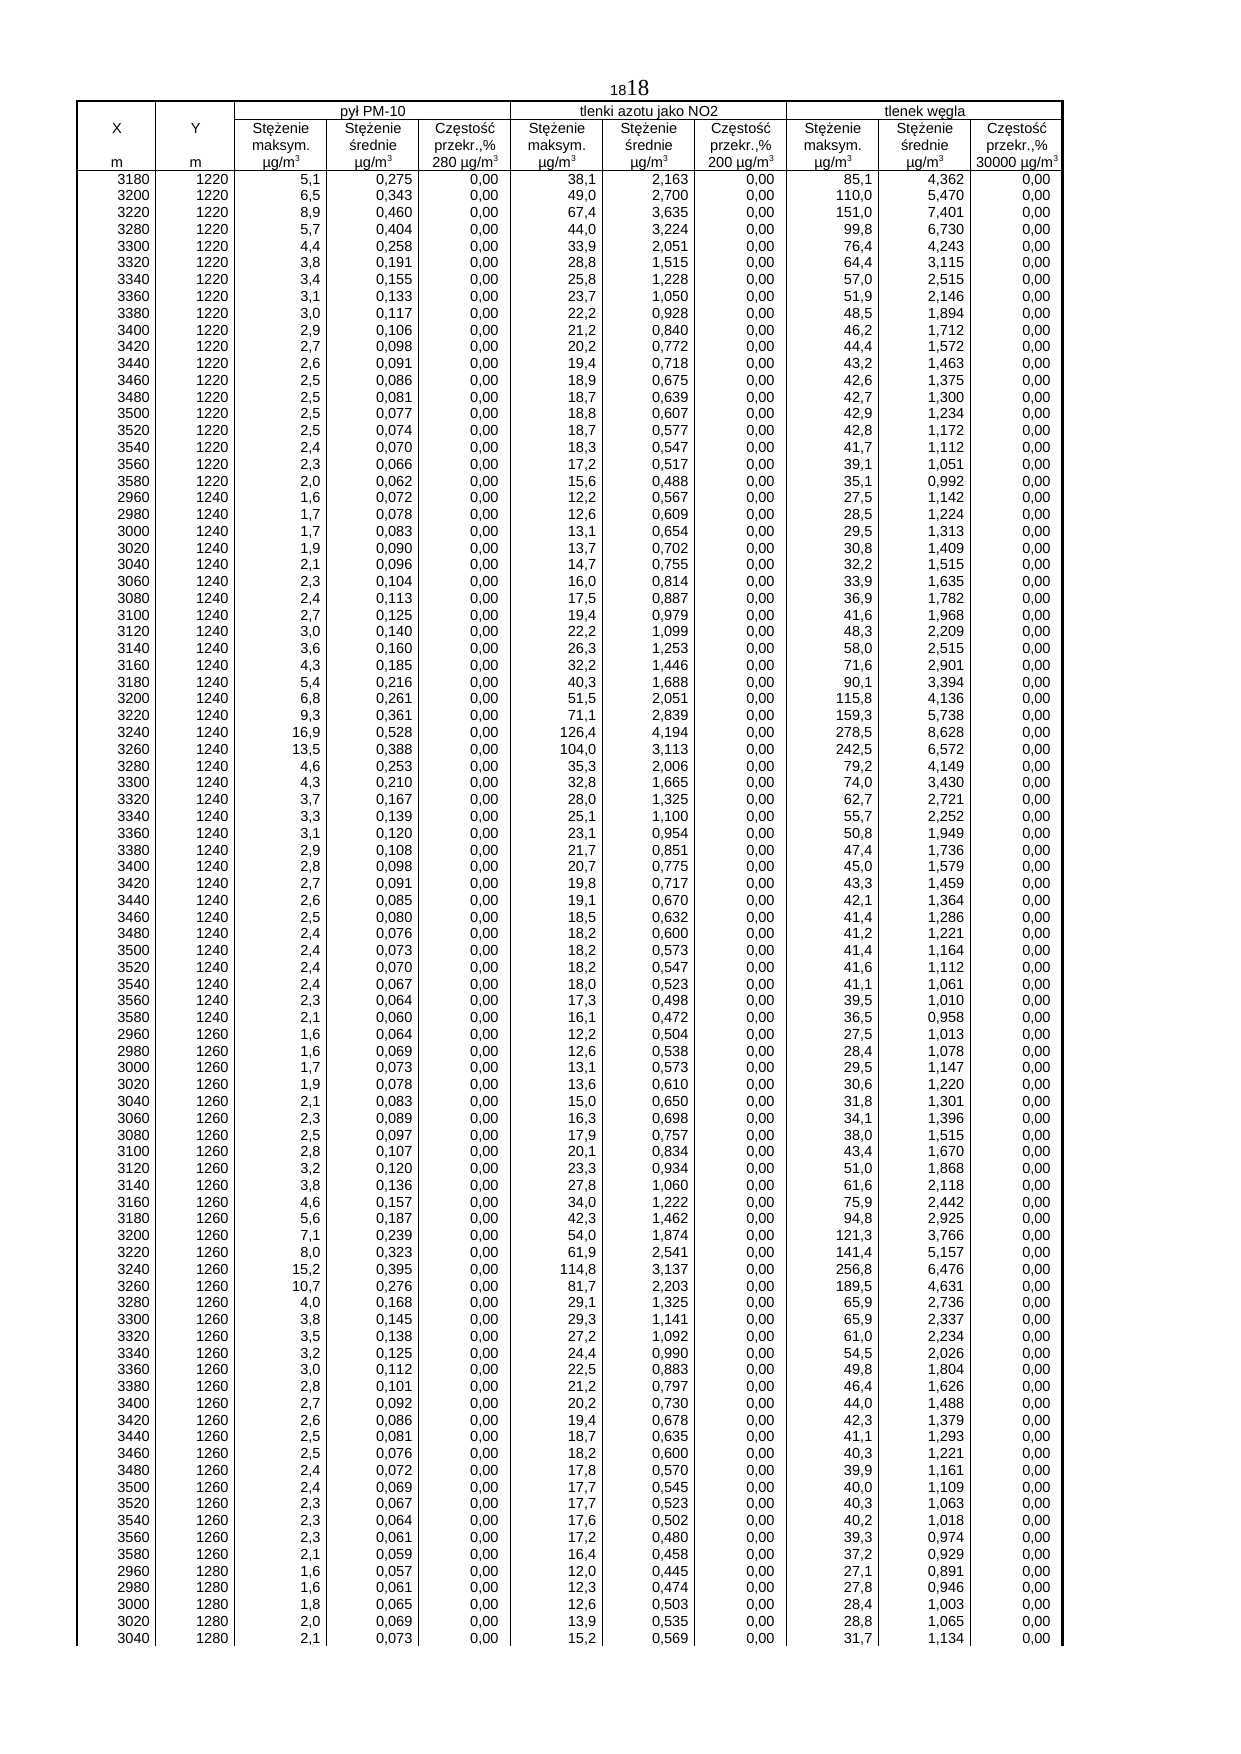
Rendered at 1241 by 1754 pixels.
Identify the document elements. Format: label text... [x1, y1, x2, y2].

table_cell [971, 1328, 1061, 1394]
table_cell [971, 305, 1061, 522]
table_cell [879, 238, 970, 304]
table_cell Stężenie maksym. [511, 120, 602, 153]
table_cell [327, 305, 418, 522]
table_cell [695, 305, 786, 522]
table_cell X [78, 119, 155, 153]
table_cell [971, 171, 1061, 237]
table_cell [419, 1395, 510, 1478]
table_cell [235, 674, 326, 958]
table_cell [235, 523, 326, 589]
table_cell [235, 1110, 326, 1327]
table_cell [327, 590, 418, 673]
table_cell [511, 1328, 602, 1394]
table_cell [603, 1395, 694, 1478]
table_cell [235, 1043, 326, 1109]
table_header pył PM-10 [235, 102, 510, 119]
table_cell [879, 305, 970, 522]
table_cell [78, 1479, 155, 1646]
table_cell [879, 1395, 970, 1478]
table_header [156, 102, 234, 119]
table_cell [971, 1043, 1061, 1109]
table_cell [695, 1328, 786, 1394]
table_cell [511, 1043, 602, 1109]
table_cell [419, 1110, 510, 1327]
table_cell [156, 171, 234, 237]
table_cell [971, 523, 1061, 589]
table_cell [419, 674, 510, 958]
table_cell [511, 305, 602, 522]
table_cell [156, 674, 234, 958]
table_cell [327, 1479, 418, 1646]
table_cell Częstość przekr.,% [419, 120, 510, 153]
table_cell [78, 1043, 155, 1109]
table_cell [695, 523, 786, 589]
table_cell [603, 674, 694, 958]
table_cell µg/m3 [235, 154, 326, 170]
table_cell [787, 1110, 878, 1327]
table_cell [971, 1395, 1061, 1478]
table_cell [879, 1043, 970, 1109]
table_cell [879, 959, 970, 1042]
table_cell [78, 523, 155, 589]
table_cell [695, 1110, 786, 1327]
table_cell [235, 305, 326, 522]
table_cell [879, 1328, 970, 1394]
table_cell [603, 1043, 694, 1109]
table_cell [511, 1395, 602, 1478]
table_cell m [156, 154, 234, 170]
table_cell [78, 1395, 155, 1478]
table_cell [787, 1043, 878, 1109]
table_cell µg/m3 [327, 154, 418, 170]
table_cell µg/m3 [787, 154, 878, 170]
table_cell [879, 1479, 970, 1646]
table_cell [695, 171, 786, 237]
table_cell Częstość przekr.,% [695, 120, 786, 153]
table_header [78, 102, 155, 119]
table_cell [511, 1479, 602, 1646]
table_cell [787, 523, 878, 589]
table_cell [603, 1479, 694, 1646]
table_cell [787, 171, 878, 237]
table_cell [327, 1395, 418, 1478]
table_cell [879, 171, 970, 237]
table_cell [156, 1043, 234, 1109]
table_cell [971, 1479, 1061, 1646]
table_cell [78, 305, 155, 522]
table_header tlenki azotu jako NO2 [511, 102, 786, 119]
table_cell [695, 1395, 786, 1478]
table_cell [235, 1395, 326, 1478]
table_cell 280 µg/m3 [419, 154, 510, 170]
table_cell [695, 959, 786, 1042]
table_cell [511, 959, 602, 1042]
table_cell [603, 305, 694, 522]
table_header tlenek węgla [787, 102, 1061, 119]
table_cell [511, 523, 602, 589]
table_cell µg/m3 [511, 154, 602, 170]
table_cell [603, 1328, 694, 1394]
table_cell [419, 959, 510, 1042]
table_cell Y [156, 119, 234, 153]
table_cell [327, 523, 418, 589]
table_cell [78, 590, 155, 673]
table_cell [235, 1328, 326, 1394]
table_cell Stężenie maksym. [235, 120, 326, 153]
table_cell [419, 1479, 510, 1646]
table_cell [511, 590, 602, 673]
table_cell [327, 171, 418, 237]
table_cell µg/m3 [603, 154, 694, 170]
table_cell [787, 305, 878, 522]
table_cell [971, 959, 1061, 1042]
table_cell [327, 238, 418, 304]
table_cell µg/m3 [879, 154, 970, 170]
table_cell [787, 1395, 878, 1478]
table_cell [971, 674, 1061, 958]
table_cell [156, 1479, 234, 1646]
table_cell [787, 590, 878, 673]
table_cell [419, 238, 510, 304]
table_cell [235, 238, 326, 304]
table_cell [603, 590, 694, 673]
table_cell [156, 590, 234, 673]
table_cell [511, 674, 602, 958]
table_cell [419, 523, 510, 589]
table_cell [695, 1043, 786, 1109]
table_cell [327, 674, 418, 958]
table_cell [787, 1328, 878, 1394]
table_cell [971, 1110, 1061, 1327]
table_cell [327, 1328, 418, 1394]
table_cell 30000 µg/m3 [971, 154, 1061, 170]
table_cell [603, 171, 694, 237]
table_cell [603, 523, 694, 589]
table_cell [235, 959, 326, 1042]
table_cell Częstość przekr.,% [971, 120, 1061, 153]
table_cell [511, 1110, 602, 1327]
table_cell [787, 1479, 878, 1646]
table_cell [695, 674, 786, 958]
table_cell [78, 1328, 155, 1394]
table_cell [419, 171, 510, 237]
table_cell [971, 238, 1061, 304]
table_cell Stężenie średnie [327, 120, 418, 153]
table_cell Stężenie średnie [603, 120, 694, 153]
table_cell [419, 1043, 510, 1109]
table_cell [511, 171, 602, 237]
table_cell Stężenie maksym. [787, 120, 878, 153]
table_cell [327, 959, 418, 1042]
table_cell m [78, 154, 155, 170]
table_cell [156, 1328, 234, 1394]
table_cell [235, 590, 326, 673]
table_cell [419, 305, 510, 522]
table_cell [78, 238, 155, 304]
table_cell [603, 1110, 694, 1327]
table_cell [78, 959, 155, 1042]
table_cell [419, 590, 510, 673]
table_cell Stężenie średnie [879, 120, 970, 153]
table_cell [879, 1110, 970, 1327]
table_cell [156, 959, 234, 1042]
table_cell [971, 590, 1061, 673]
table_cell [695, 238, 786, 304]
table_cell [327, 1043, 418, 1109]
table_cell 200 µg/m3 [695, 154, 786, 170]
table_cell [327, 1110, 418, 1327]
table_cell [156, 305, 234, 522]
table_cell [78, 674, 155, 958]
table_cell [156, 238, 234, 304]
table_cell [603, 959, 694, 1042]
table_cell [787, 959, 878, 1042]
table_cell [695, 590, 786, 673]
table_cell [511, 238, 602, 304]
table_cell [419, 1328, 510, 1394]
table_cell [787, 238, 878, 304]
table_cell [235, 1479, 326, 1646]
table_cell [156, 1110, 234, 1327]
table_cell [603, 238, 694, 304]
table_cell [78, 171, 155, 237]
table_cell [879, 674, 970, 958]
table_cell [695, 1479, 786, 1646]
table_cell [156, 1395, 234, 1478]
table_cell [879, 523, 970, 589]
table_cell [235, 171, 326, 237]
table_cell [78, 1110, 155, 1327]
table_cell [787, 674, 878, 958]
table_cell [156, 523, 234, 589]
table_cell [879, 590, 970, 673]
